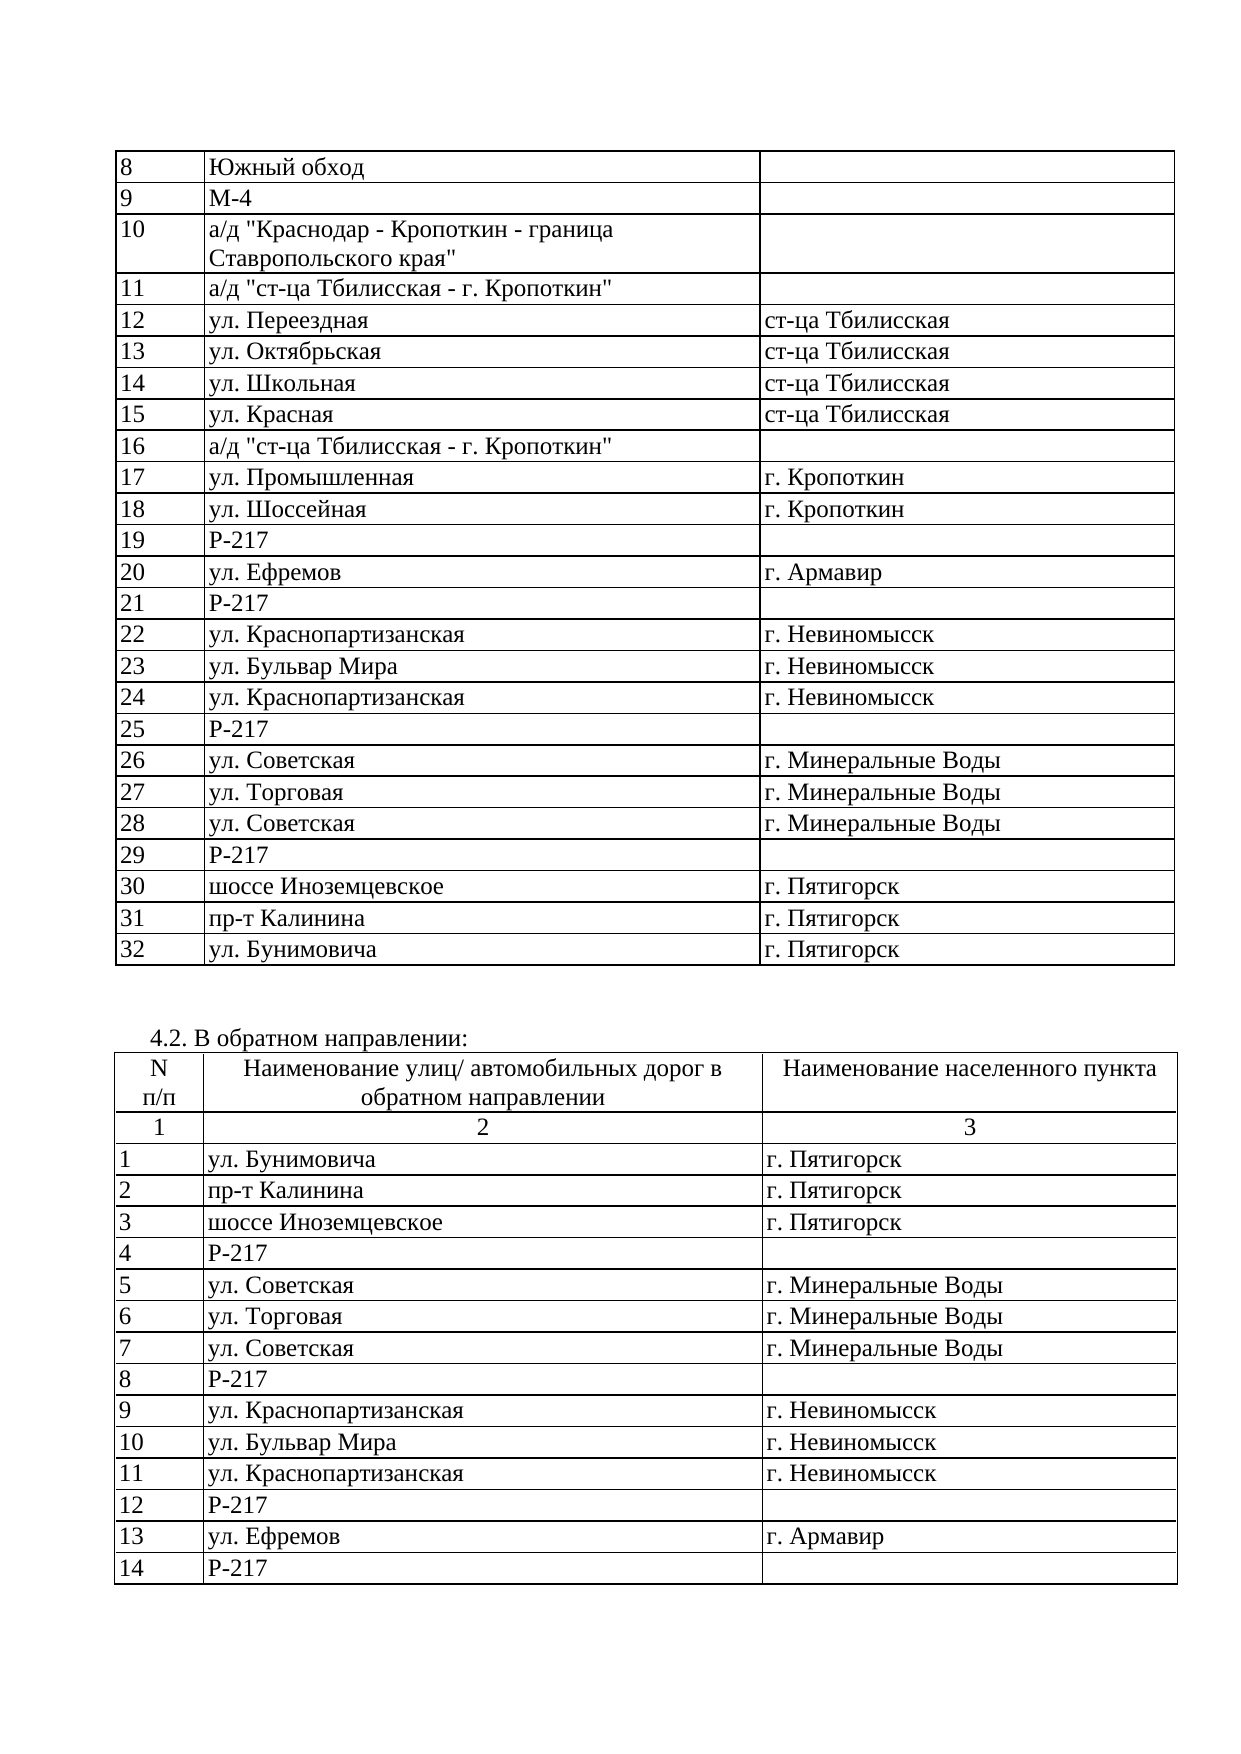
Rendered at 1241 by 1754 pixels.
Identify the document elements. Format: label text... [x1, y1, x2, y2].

table_cell г. Невиномысск [763, 1394, 1177, 1426]
table_cell [761, 431, 1174, 461]
table_cell М-4 [205, 183, 759, 213]
table_cell Р-217 [204, 1238, 762, 1268]
table_cell ул. Советская [204, 1270, 762, 1300]
table_cell [761, 588, 1174, 618]
table_cell 27 [117, 777, 204, 807]
table_cell [763, 1489, 1177, 1520]
table_cell [761, 840, 1174, 870]
table_cell г. Пятигорск [761, 871, 1174, 901]
table_cell [761, 152, 1174, 181]
table_cell [763, 1237, 1177, 1268]
table_cell Р-217 [204, 1364, 762, 1394]
table_cell ул. Торговая [205, 777, 759, 807]
table_cell 14 [117, 368, 204, 398]
table_cell 23 [117, 651, 204, 681]
table_cell 10 [117, 215, 204, 272]
table_cell г. Минеральные Воды [761, 777, 1174, 807]
table_cell г. Кропоткин [761, 494, 1174, 524]
table_cell 32 [117, 934, 204, 964]
table_cell ст-ца Тбилисская [761, 400, 1174, 429]
table_cell ст-ца Тбилисская [761, 368, 1174, 398]
table_cell пр-т Калинина [205, 903, 759, 933]
table_cell г. Невиномысск [761, 651, 1174, 681]
table_cell г. Невиномысск [763, 1457, 1177, 1488]
table_cell 25 [117, 714, 204, 744]
table_cell г. Пятигорск [763, 1205, 1177, 1237]
table_cell 8 [115, 1364, 203, 1394]
table_cell ул. Ефремов [204, 1522, 762, 1551]
table_cell 3 [115, 1206, 203, 1237]
table_cell [761, 274, 1174, 303]
table_cell 20 [117, 557, 204, 587]
table_cell 26 [117, 746, 204, 775]
table_cell ул. Краснопартизанская [205, 683, 759, 712]
table_cell 19 [117, 525, 204, 555]
table_header Наименование населенного пункта [763, 1053, 1177, 1111]
table_cell а/д "Краснодар - Кропоткин - граница Ставропольского края" [205, 215, 759, 272]
table_cell ул. Краснопартизанская [205, 620, 759, 649]
table_cell 4 [115, 1238, 203, 1268]
table_cell ст-ца Тбилисская [761, 337, 1174, 366]
table_cell 12 [115, 1490, 203, 1520]
table_cell 5 [115, 1269, 203, 1300]
table_cell 13 [115, 1521, 203, 1551]
table_cell ул. Октябрьская [205, 337, 759, 366]
table_cell 22 [117, 620, 204, 649]
table_cell ул. Краснопартизанская [204, 1459, 762, 1488]
table_cell г. Пятигорск [761, 903, 1174, 933]
table_cell шоссе Иноземцевское [205, 871, 759, 901]
table_cell 7 [115, 1332, 203, 1363]
table_cell 1 [115, 1112, 203, 1142]
table_cell г. Минеральные Воды [763, 1331, 1177, 1363]
table_cell Р-217 [205, 525, 759, 555]
table_cell ул. Ефремов [205, 557, 759, 587]
table_cell ул. Красная [205, 400, 759, 429]
table_cell ул. Советская [205, 808, 759, 838]
table_cell ул. Шоссейная [205, 494, 759, 524]
table_cell 3 [763, 1111, 1177, 1142]
table_cell [763, 1551, 1177, 1583]
table_cell ул. Бунимовича [204, 1144, 762, 1174]
table_cell г. Пятигорск [761, 934, 1174, 964]
table_cell шоссе Иноземцевское [204, 1207, 762, 1237]
table_cell г. Кропоткин [761, 462, 1174, 492]
table_cell г. Армавир [761, 557, 1174, 587]
table_cell 1 [115, 1144, 203, 1174]
table_cell 6 [115, 1301, 203, 1331]
table_cell 11 [117, 274, 204, 303]
table_cell г. Невиномысск [761, 620, 1174, 649]
table_cell ул. Советская [204, 1333, 762, 1363]
table_cell г. Минеральные Воды [761, 808, 1174, 838]
table_cell 21 [117, 588, 204, 618]
table_cell 30 [117, 871, 204, 901]
table_cell Р-217 [205, 588, 759, 618]
table_cell 10 [115, 1427, 203, 1457]
table_cell ул. Краснопартизанская [204, 1396, 762, 1426]
table_cell 17 [117, 462, 204, 492]
table_cell Р-217 [205, 840, 759, 870]
table_cell ст-ца Тбилисская [761, 305, 1174, 335]
table_cell 12 [117, 305, 204, 335]
table_cell ул. Советская [205, 746, 759, 775]
table_cell [763, 1363, 1177, 1394]
table_cell а/д "ст-ца Тбилисская - г. Кропоткин" [205, 431, 759, 461]
table_cell пр-т Калинина [204, 1176, 762, 1205]
table_cell 31 [117, 903, 204, 933]
table_cell 9 [115, 1395, 203, 1426]
table_cell [761, 714, 1174, 744]
table_cell 2 [115, 1175, 203, 1205]
table_cell 15 [117, 400, 204, 429]
table_cell 24 [117, 683, 204, 712]
text 4.2. В обратном направлении: [150, 1023, 1090, 1052]
table_cell г. Минеральные Воды [763, 1300, 1177, 1331]
table_header N п/п [115, 1053, 203, 1111]
table_cell 16 [117, 431, 204, 461]
table_cell ул. Бульвар Мира [204, 1427, 762, 1457]
table_cell [761, 183, 1174, 213]
table_cell г. Пятигорск [763, 1143, 1177, 1174]
table_cell г. Пятигорск [763, 1174, 1177, 1205]
table_cell Южный обход [205, 152, 759, 181]
table_cell Р-217 [204, 1553, 762, 1583]
table_cell 14 [115, 1553, 203, 1583]
table_cell г. Невиномысск [763, 1426, 1177, 1457]
table_cell 13 [117, 337, 204, 366]
table_cell а/д "ст-ца Тбилисская - г. Кропоткин" [205, 274, 759, 303]
table_cell 8 [117, 152, 204, 181]
table_cell Р-217 [205, 714, 759, 744]
table_cell ул. Бульвар Мира [205, 651, 759, 681]
table_cell 18 [117, 494, 204, 524]
table_cell г. Армавир [763, 1520, 1177, 1551]
table_cell 2 [204, 1113, 762, 1142]
table_cell [761, 525, 1174, 555]
table_cell ул. Промышленная [205, 462, 759, 492]
table_cell 11 [115, 1458, 203, 1488]
table_cell [761, 215, 1174, 272]
table_cell ул. Бунимовича [205, 934, 759, 964]
table_cell г. Минеральные Воды [761, 746, 1174, 775]
table_cell ул. Школьная [205, 368, 759, 398]
table_cell Р-217 [204, 1490, 762, 1520]
table_cell 9 [117, 183, 204, 213]
table_cell 28 [117, 808, 204, 838]
table_cell г. Невиномысск [761, 683, 1174, 712]
table_cell г. Минеральные Воды [763, 1268, 1177, 1300]
table_cell ул. Переездная [205, 305, 759, 335]
table_cell 29 [117, 840, 204, 870]
table_cell ул. Торговая [204, 1301, 762, 1331]
table_header Наименование улиц/ автомобильных дорог в обратном направлении [204, 1053, 762, 1111]
